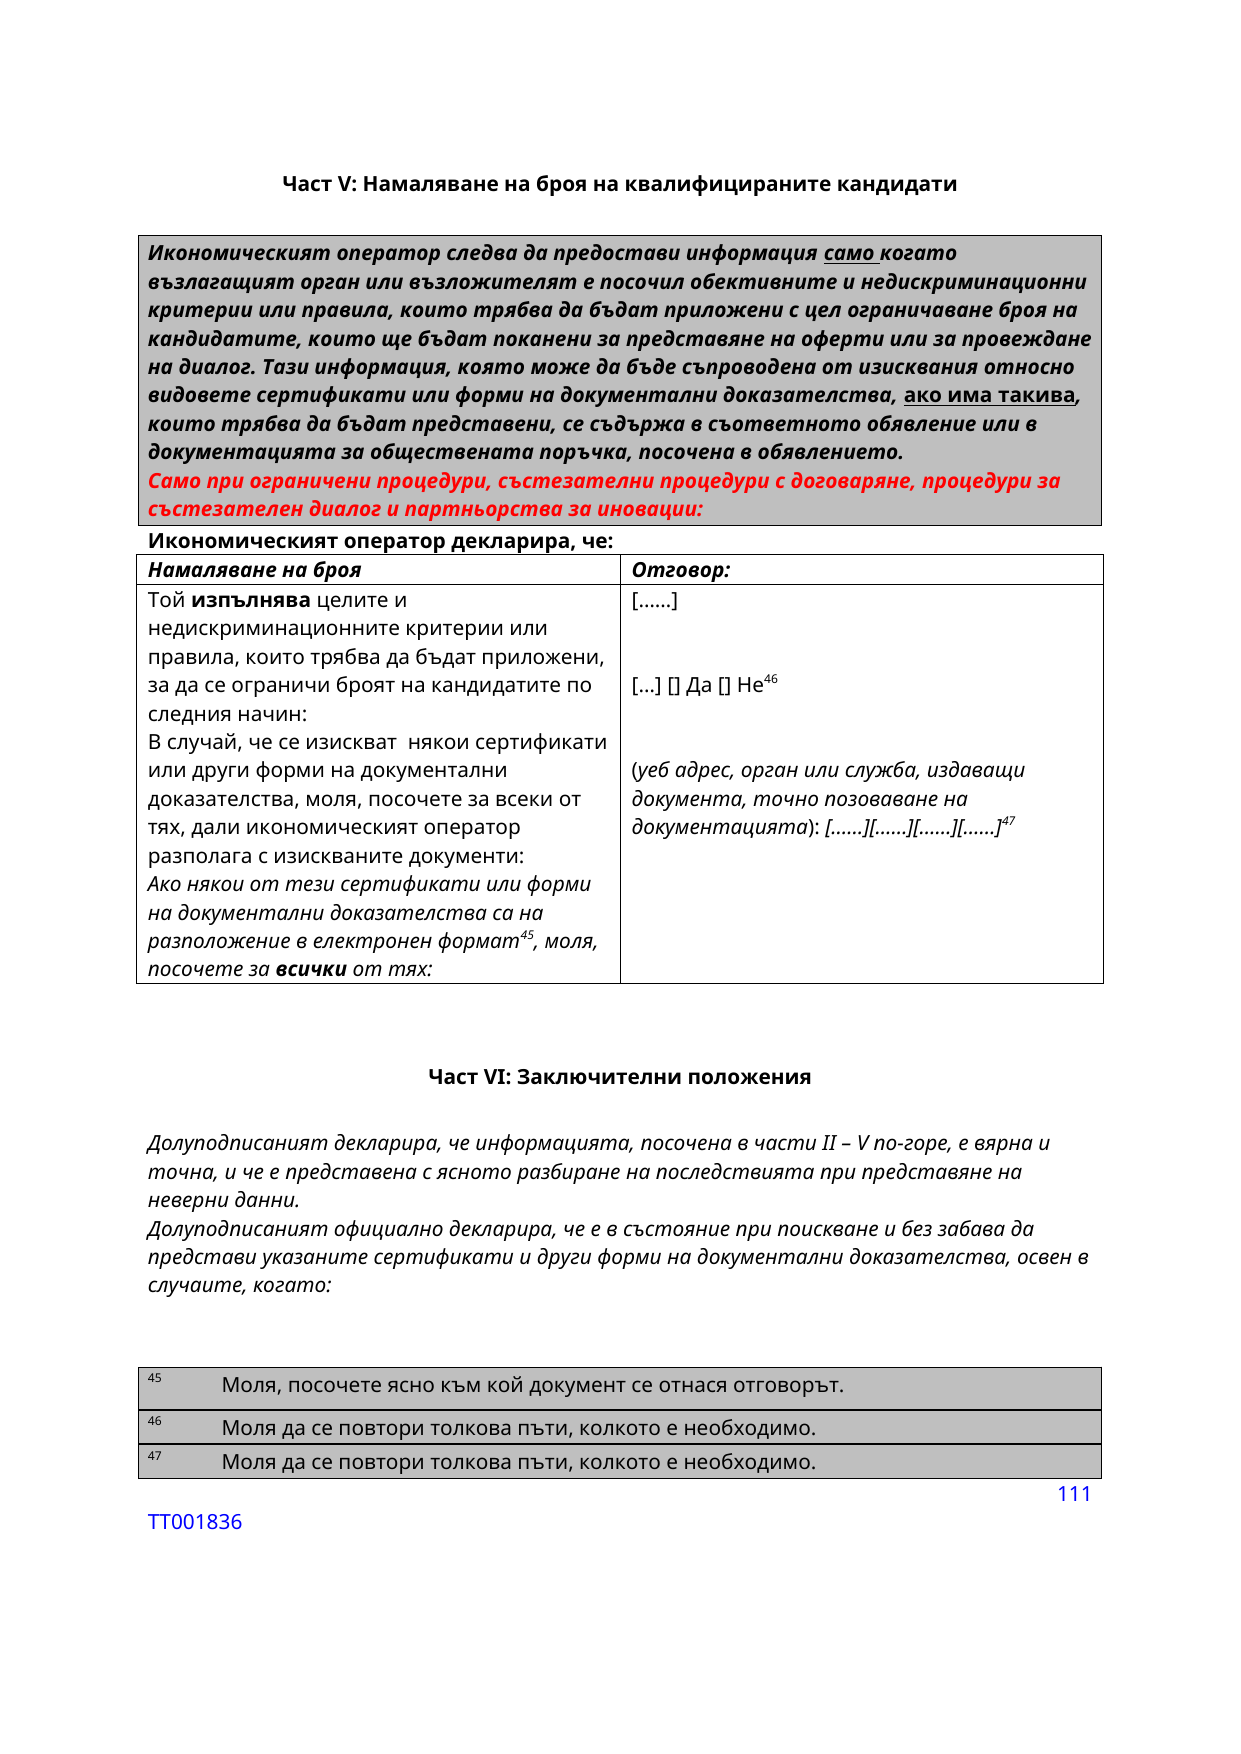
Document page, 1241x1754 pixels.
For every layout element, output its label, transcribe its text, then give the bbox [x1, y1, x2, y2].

text Част V: Намаляване на броя на квалифицираните кандидати [148, 169, 1092, 198]
text Икономическият оператор декларира, че: [148, 526, 1092, 554]
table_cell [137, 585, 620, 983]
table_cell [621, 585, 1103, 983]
text Долуподписаният декларира, че информацията, посочена в части II – V по-горе, е вярна и точна, и че е представена с ясното разбиране на последствията при представяне на неверни данни. [148, 1128, 1092, 1214]
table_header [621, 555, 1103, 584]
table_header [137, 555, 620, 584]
text Долуподписаният официално декларира, че е в състояние при поискване и без забава да представи указаните сертификати и други форми на документални доказателства, освен в случаите, когато: [148, 1214, 1092, 1299]
text Икономическият оператор следва да предостави информация само когато възлагащият орган или възложителят е посочил обективните и недискриминационни критерии или правила, които трябва да бъдат приложени с цел ограничаване броя на кандидатите, които ще бъдат поканени за представяне на оферти или за провеждане на диалог. Тази информация, която може да бъде съпроводена от изисквания относно видовете сертификати или форми на документални доказателства, ако има такива, които трябва да бъдат представени, се съдържа в съответното обявление или в документацията за обществената поръчка, посочена в обявлението. Само при ограничени процедури, състезателни процедури с договаряне, процедури за състезателен диалог и партньорства за иновации: [139, 236, 1101, 525]
text Част VI: Заключителни положения [148, 1062, 1092, 1091]
